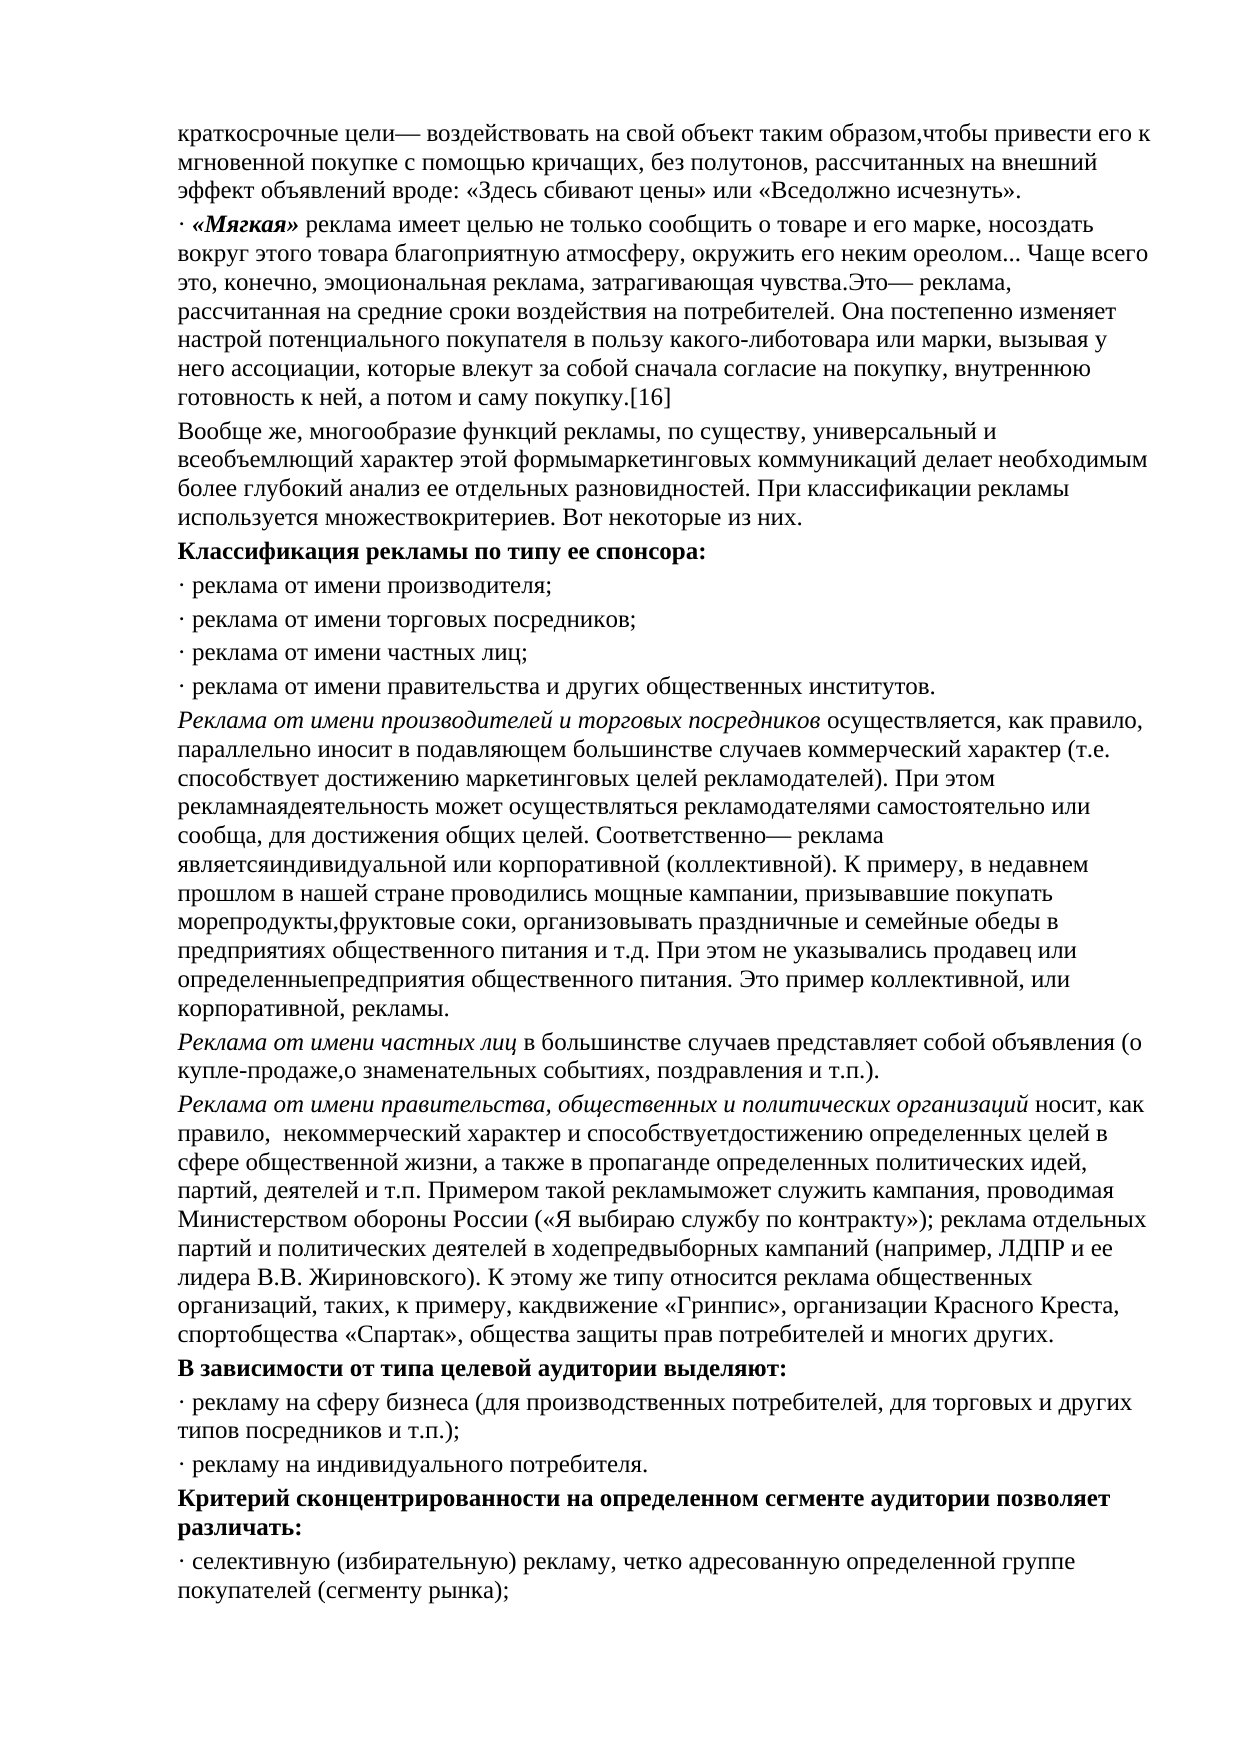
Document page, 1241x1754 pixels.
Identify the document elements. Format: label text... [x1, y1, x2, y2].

text · реклама от имени правительства и других общественных институтов. [177, 671, 1152, 700]
text · рекламу на сферу бизнеса (для производственных потребителей, для торговых и других типов посредников и т.п.); [177, 1387, 1152, 1444]
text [177, 118, 1152, 204]
text Реклама от имени производителей и торговых посредников осуществляется, как правило, параллельно иносит в подавляющем большинстве случаев коммерческий характер (т.е. способствует достижению маркетинговых целей рекламодателей). При этом рекламнаядеятельность может осуществляться рекламодателями самостоятельно или сообща, для достижения общих целей. Соответственно— реклама являетсяиндивидуальной или корпоративной (коллективной). К примеру, в недавнем прошлом в нашей стране проводились мощные кампании, призывавшие покупать морепродукты,фруктовые соки, организовывать праздничные и семейные обеды в предприятиях общественного питания и т.д. При этом не указывались продавец или определенныепредприятия общественного питания. Это пример коллективной, или корпоративной, рекламы. [177, 705, 1152, 1021]
text Критерий сконцентрированности на определенном сегменте аудитории позволяет различать: [177, 1483, 1152, 1541]
text Реклама от имени правительства, общественных и политических организаций носит, как правило, некоммерческий характер и способствуетдостижению определенных целей в сфере общественной жизни, а также в пропаганде определенных политических идей, партий, деятелей и т.п. Примером такой рекламыможет служить кампания, проводимая Министерством обороны России («Я выбираю службу по контракту»); реклама отдельных партий и политических деятелей в ходепредвыборных кампаний (например, ЛДПР и ее лидера В.В. Жириновского). К этому же типу относится реклама общественных организаций, таких, к примеру, какдвижение «Гринпис», организации Красного Креста, спортобщества «Спартак», общества защиты прав потребителей и многих других. [177, 1089, 1152, 1348]
text · реклама от имени частных лиц; [177, 637, 1152, 666]
text · селективную (избирательную) рекламу, четко адресованную определенной группе покупателей (сегменту рынка); [177, 1546, 1152, 1603]
text · рекламу на индивидуального потребителя. [177, 1449, 1152, 1478]
text · реклама от имени производителя; [177, 570, 1152, 598]
text В зависимости от типа целевой аудитории выделяют: [177, 1353, 1152, 1382]
text Классификация рекламы по типу ее спонсора: [177, 536, 1152, 565]
text · «Мягкая» реклама имеет целью не только сообщить о товаре и его марке, носоздать вокруг этого товара благоприятную атмосферу, окружить его неким ореолом... Чаще всего это, конечно, эмоциональная реклама, затрагивающая чувства.Это— реклама, рассчитанная на средние сроки воздействия на потребителей. Она постепенно изменяет настрой потенциального покупателя в пользу какого-либотовара или марки, вызывая у него ассоциации, которые влекут за собой сначала согласие на покупку, внутреннюю готовность к ней, а потом и саму покупку.[16] [177, 209, 1152, 411]
text Реклама от имени частных лиц в большинстве случаев представляет собой объявления (о купле-продаже,о знаменательных событиях, поздравления и т.п.). [177, 1027, 1152, 1084]
text Вообще же, многообразие функций рекламы, по существу, универсальный и всеобъемлющий характер этой формымаркетинговых коммуникаций делает необходимым более глубокий анализ ее отдельных разновидностей. При классификации рекламы используется множествокритериев. Вот некоторые из них. [177, 416, 1152, 531]
text · реклама от имени торговых посредников; [177, 604, 1152, 632]
